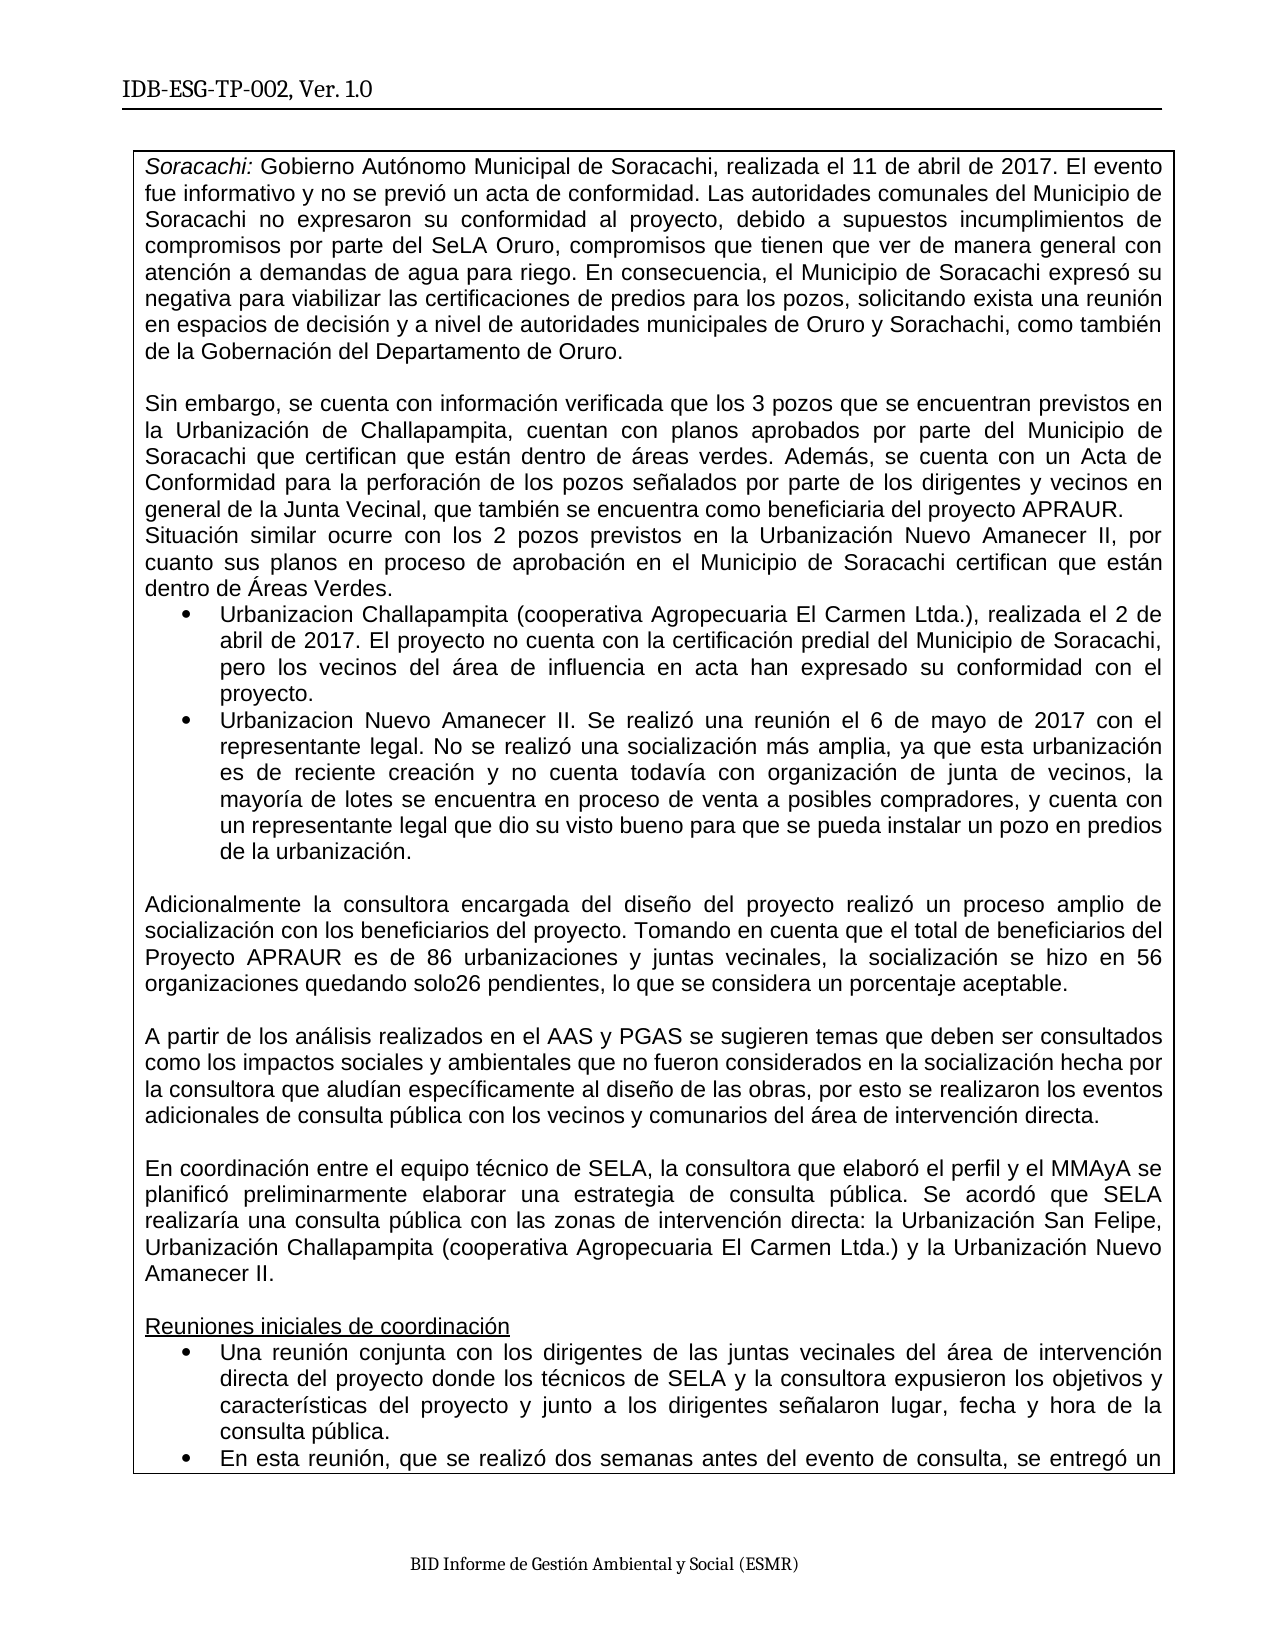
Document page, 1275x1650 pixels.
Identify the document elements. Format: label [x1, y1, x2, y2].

table_cell [134, 152, 1173, 1472]
